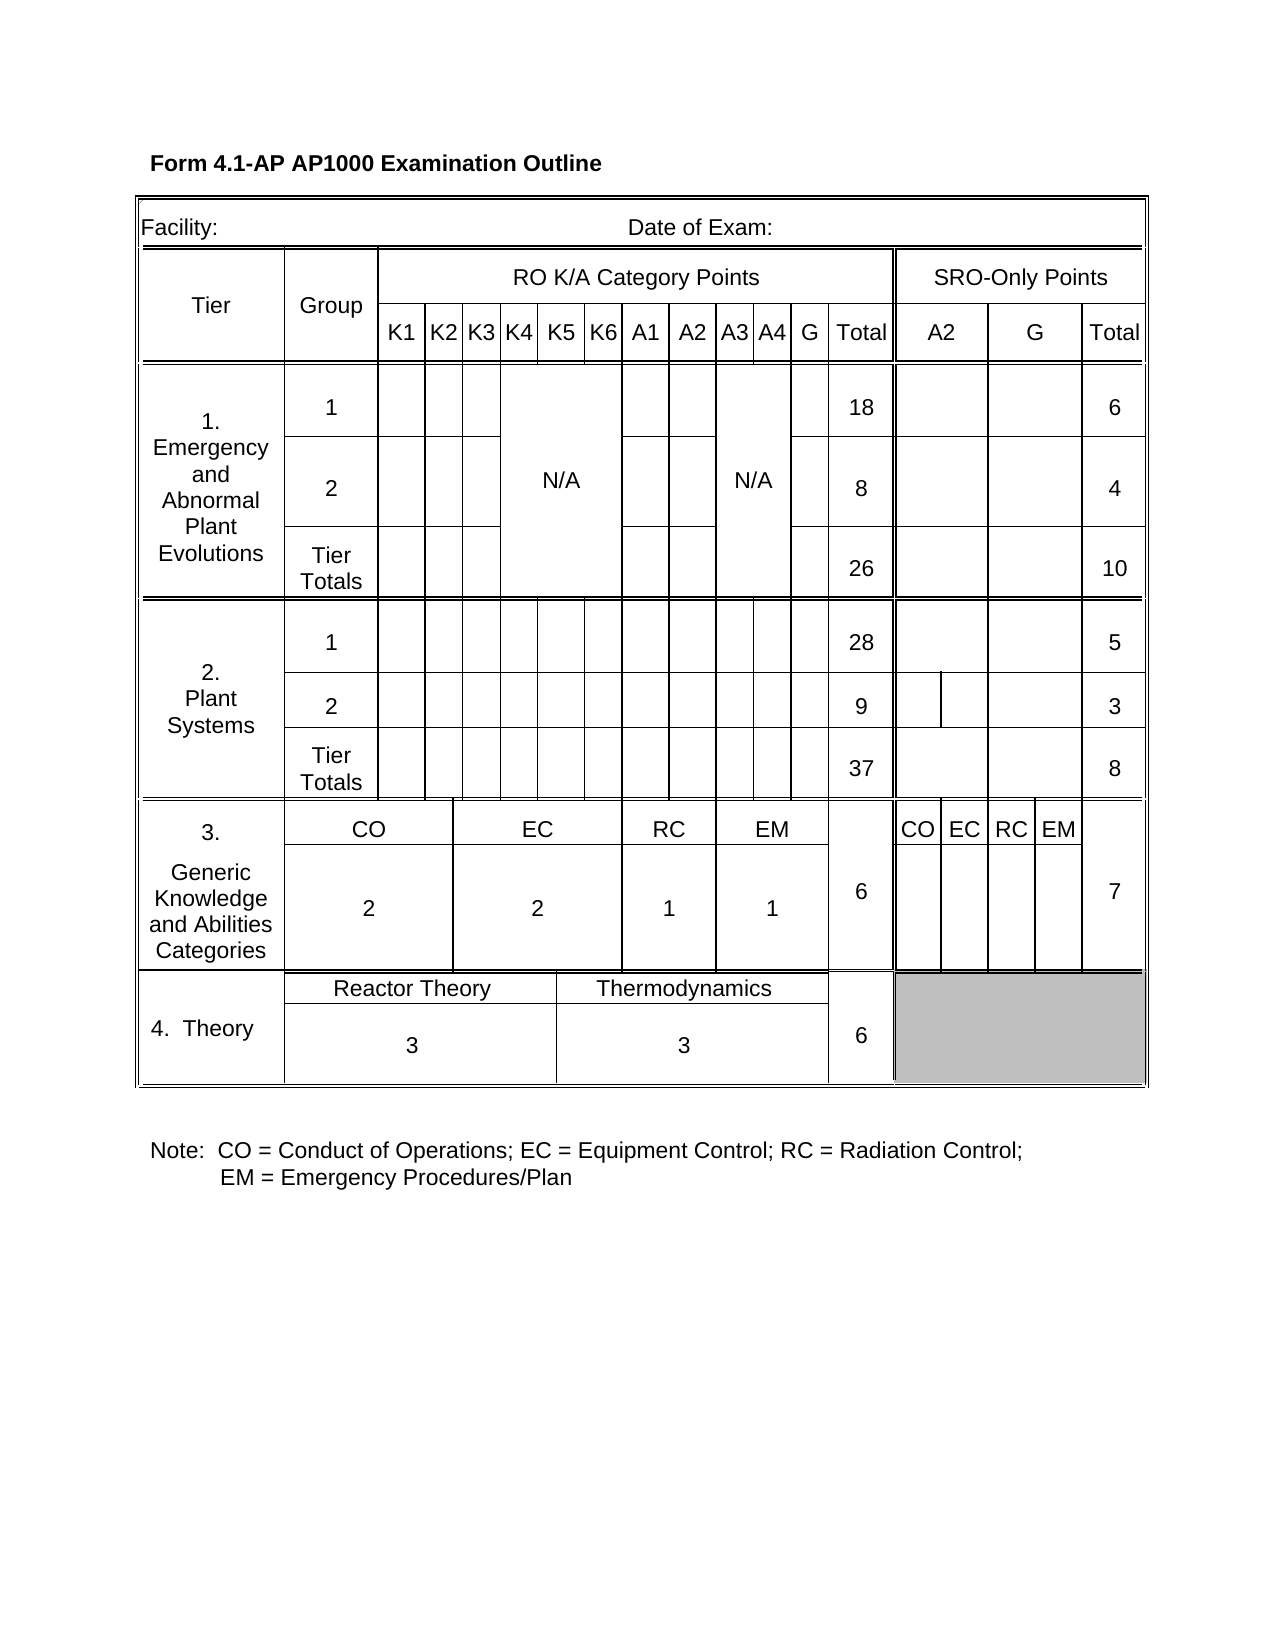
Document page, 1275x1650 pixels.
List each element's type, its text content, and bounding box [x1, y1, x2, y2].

table_cell [623, 437, 668, 526]
table_cell 28 [829, 601, 892, 671]
table_cell [897, 673, 940, 726]
table_cell [670, 365, 715, 436]
table_cell [897, 527, 987, 596]
table_cell 1 [623, 845, 715, 969]
table_cell RC [623, 801, 715, 843]
table_cell [897, 845, 940, 969]
table_cell 3 [285, 1004, 556, 1083]
table_cell [989, 673, 1081, 726]
table_cell [792, 728, 828, 797]
table_cell [792, 365, 828, 436]
table_cell [717, 728, 753, 797]
table_cell N/A [501, 365, 621, 596]
table_cell [623, 728, 668, 797]
table_cell [894, 969, 1147, 1083]
table_cell 5 [1083, 596, 1147, 671]
table_cell Tier [137, 245, 284, 360]
table_cell Reactor Theory [285, 974, 556, 1003]
table_cell 1 [285, 365, 377, 436]
table_cell [463, 673, 500, 726]
table_cell Thermodynamics [557, 974, 828, 1003]
table_cell [463, 437, 500, 526]
table_cell [463, 527, 500, 596]
table_cell Total [829, 304, 892, 360]
table_cell 2 [285, 845, 452, 969]
table_cell 8 [1083, 728, 1145, 797]
table_cell [670, 527, 715, 596]
table_cell [989, 437, 1081, 526]
table_cell 2. Plant Systems [137, 596, 284, 797]
table_cell [463, 728, 500, 797]
table_cell [538, 601, 584, 671]
table_cell 2 [454, 845, 621, 969]
table_cell [538, 673, 584, 726]
table_cell [897, 728, 987, 797]
table_cell K1 [379, 304, 424, 360]
table_cell 2 [285, 673, 377, 726]
table_cell 6 [829, 972, 894, 1083]
table_cell A3 [717, 304, 753, 360]
table_cell [463, 601, 500, 671]
table_cell [426, 365, 462, 436]
table_cell G [989, 304, 1081, 360]
table_cell EM [1036, 801, 1081, 843]
table_cell CO [897, 801, 940, 843]
table_cell 6 [1083, 360, 1147, 436]
table_cell [989, 601, 1081, 671]
table_cell [379, 728, 424, 797]
table_cell [792, 527, 828, 596]
table_cell 4 [1083, 437, 1145, 526]
table_cell [942, 845, 987, 969]
table_cell Group [285, 250, 377, 360]
table_cell G [792, 304, 828, 360]
table_cell N/A [717, 365, 790, 596]
table_cell [989, 527, 1081, 596]
table_cell [670, 601, 715, 671]
table_cell [717, 673, 753, 726]
table_cell 3. Generic Knowledge and Abilities Categories [137, 797, 284, 969]
text EM = Emergency Procedures/Plan [150, 1164, 1125, 1190]
table_cell EC [942, 801, 987, 843]
table_cell 1 [285, 601, 377, 671]
table_cell [754, 728, 790, 797]
table_cell [501, 728, 537, 797]
table_cell [426, 673, 462, 726]
table_cell [379, 673, 424, 726]
table_cell K2 [426, 304, 462, 360]
table_cell [897, 365, 987, 436]
table_cell 1. Emergency and Abnormal Plant Evolutions [137, 360, 284, 596]
table_cell [670, 437, 715, 526]
table_cell A2 [670, 304, 715, 360]
table_cell [989, 365, 1081, 436]
table_cell 10 [1083, 527, 1145, 596]
table_cell SRO-Only Points [894, 245, 1147, 303]
table_cell 4. Theory [139, 971, 284, 1083]
table_cell [717, 601, 753, 671]
table_cell A1 [623, 304, 668, 360]
table_cell [989, 728, 1081, 797]
table_cell [623, 601, 668, 671]
table_cell Tier Totals [285, 527, 377, 596]
table_cell [792, 601, 828, 671]
table_cell [426, 437, 462, 526]
table_cell 26 [829, 527, 892, 596]
table_cell [792, 673, 828, 726]
table_cell EM [717, 801, 828, 843]
table_cell Total [1083, 304, 1145, 360]
table_cell [623, 673, 668, 726]
table_cell K4 [501, 304, 537, 360]
table_cell 18 [829, 365, 892, 436]
table_cell [585, 601, 621, 671]
table_header Facility: Date of Exam: [139, 200, 1145, 245]
table_cell [379, 601, 424, 671]
table_cell [585, 728, 621, 797]
table_cell [754, 673, 790, 726]
table_cell [501, 673, 537, 726]
table_cell [426, 728, 462, 797]
table_cell [463, 365, 500, 436]
table_cell 8 [829, 437, 892, 526]
table_cell [585, 673, 621, 726]
table_cell [670, 728, 715, 797]
table_cell A2 [897, 304, 987, 360]
table_cell [501, 601, 537, 671]
table_cell RC [989, 801, 1034, 843]
table_cell CO [285, 801, 452, 843]
table_cell 2 [285, 437, 377, 526]
table_cell [670, 673, 715, 726]
table_cell 1 [717, 845, 828, 969]
table_cell [1036, 845, 1081, 969]
table_cell 37 [829, 728, 892, 797]
table_cell [989, 845, 1034, 969]
table_cell 3 [557, 1004, 828, 1083]
table_cell [379, 527, 424, 596]
table_cell [942, 673, 987, 726]
table_cell 6 [829, 801, 892, 969]
subtitle Form 4.1-AP AP1000 Examination Outline [150, 150, 1125, 176]
table_cell 7 [1083, 797, 1147, 969]
table_cell A4 [754, 304, 790, 360]
table_cell [792, 437, 828, 526]
table_cell 9 [829, 673, 892, 726]
table_cell EC [454, 801, 621, 843]
table_cell [754, 601, 790, 671]
text Note: CO = Conduct of Operations; EC = Equipment Control; RC = Radiation Control; [150, 1137, 1125, 1164]
table_cell [897, 601, 987, 671]
table_cell [897, 437, 987, 526]
table_cell [379, 365, 424, 436]
table_cell RO K/A Category Points [379, 250, 892, 303]
table_cell [379, 437, 424, 526]
table_cell K3 [463, 304, 500, 360]
table_cell K5 [538, 304, 584, 360]
table_cell [538, 728, 584, 797]
table_cell K6 [585, 304, 621, 360]
table_cell Tier Totals [285, 728, 377, 797]
table_cell [426, 527, 462, 596]
table_cell [623, 365, 668, 436]
table_cell [623, 527, 668, 596]
table_cell 3 [1083, 673, 1145, 726]
table_cell [426, 601, 462, 671]
